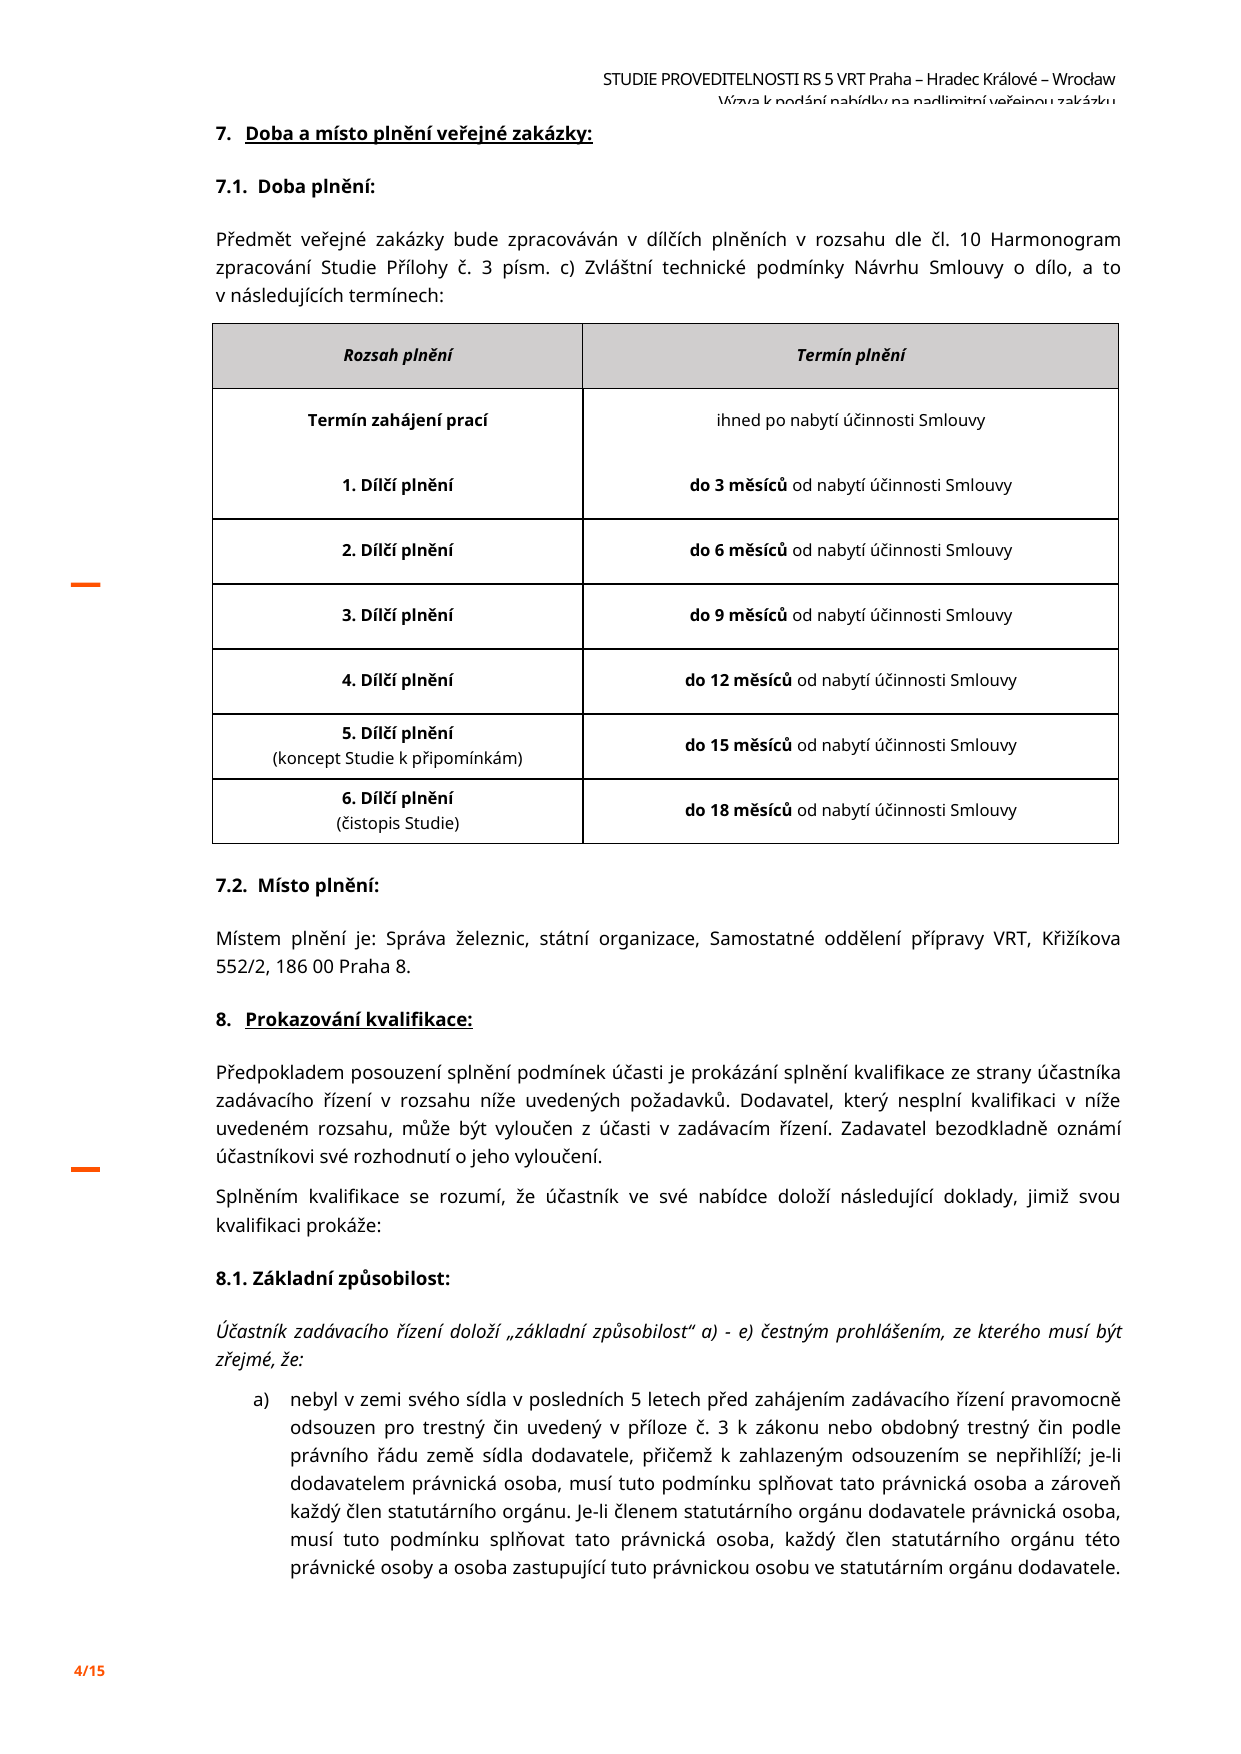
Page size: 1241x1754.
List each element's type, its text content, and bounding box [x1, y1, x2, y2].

text Předmět veřejné zakázky bude zpracováván v dílčích plněních v rozsahu dle čl. 10 Harmonogram zpracování Studie Přílohy č. 3 písm. c) Zvláštní technické podmínky Návrhu Smlouvy o dílo, a to v následujících termínech: [216, 227, 1122, 308]
table_cell 3. Dílčí plnění [213, 585, 582, 648]
table_cell 5. Dílčí plnění (koncept Studie k připomínkám) [213, 715, 582, 778]
table_cell do 18 měsíců od nabytí účinnosti Smlouvy [584, 780, 1118, 843]
table_cell 1. Dílčí plnění [213, 455, 582, 518]
table_cell 6. Dílčí plnění (čistopis Studie) [213, 780, 582, 843]
table_cell ihned po nabytí účinnosti Smlouvy [584, 389, 1118, 453]
table_cell 2. Dílčí plnění [213, 520, 582, 583]
table_cell do 12 měsíců od nabytí účinnosti Smlouvy [584, 650, 1118, 713]
text 7.1. Doba plnění: [216, 174, 1122, 199]
table_cell 4. Dílčí plnění [213, 650, 582, 713]
table_header Rozsah plnění [213, 324, 582, 388]
text 8.1. Základní způsobilost: [216, 1265, 1122, 1290]
text Účastník zadávacího řízení doloží „základní způsobilost“ a) - e) čestným prohlášením, ze kterého musí být zřejmé, že: [216, 1318, 1122, 1371]
table_cell do 15 měsíců od nabytí účinnosti Smlouvy [584, 715, 1118, 778]
text Splněním kvalifikace se rozumí, že účastník ve své nabídce doloží následující doklady, jimiž svou kvalifikaci prokáže: [216, 1184, 1122, 1237]
table_cell Termín zahájení prací [213, 389, 582, 453]
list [253, 1386, 1122, 1580]
text Předpokladem posouzení splnění podmínek účasti je prokázání splnění kvalifikace ze strany účastníka zadávacího řízení v rozsahu níže uvedených požadavků. Dodavatel, který nesplní kvalifikaci v níže uvedeném rozsahu, může být vyloučen z účasti v zadávacím řízení. Zadavatel bezodkladně oznámí účastníkovi své rozhodnutí o jeho vyloučení. [216, 1059, 1122, 1169]
text 7.2. Místo plnění: [216, 872, 1122, 898]
list Doba a místo plnění veřejné zakázky: [216, 121, 1122, 146]
table_cell do 9 měsíců od nabytí účinnosti Smlouvy [584, 585, 1118, 648]
table_header Termín plnění [583, 324, 1118, 388]
list Prokazování kvalifikace: [216, 1006, 1122, 1032]
text Místem plnění je: Správa železnic, státní organizace, Samostatné oddělení přípravy VRT, Křižíkova 552/2, 186 00 Praha 8. [216, 925, 1122, 979]
table_cell do 6 měsíců od nabytí účinnosti Smlouvy [584, 520, 1118, 583]
table_cell do 3 měsíců od nabytí účinnosti Smlouvy [584, 455, 1118, 518]
